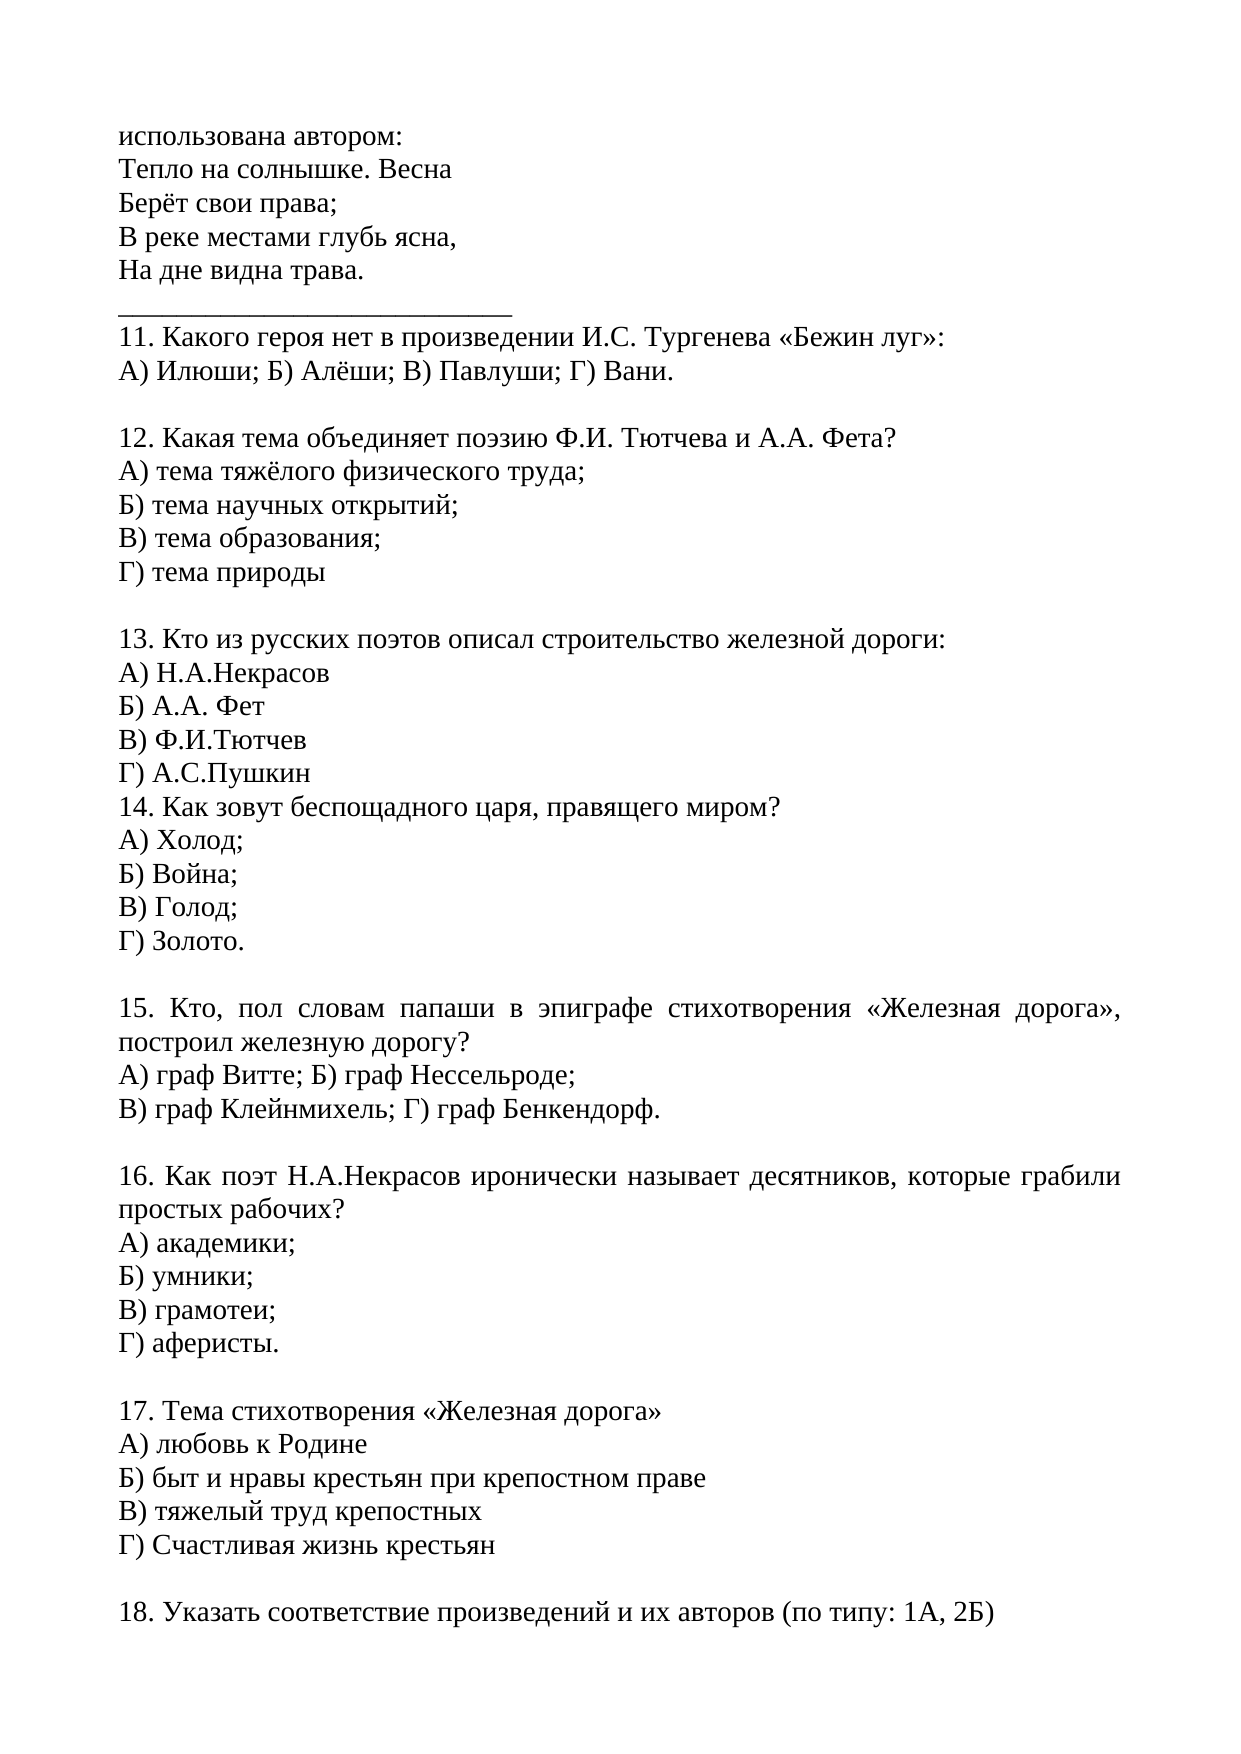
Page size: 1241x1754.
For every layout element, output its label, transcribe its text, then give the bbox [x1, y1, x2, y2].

text В) тяжелый труд крепостных [118, 1493, 1122, 1527]
text А) Илюши; Б) Алёши; В) Павлуши; Г) Вани. [118, 353, 1122, 386]
text 11. Какого героя нет в произведении И.С. Тургенева «Бежин луг»: [118, 319, 1122, 353]
text А) Н.А.Некрасов [118, 655, 1122, 688]
text 17. Тема стихотворения «Железная дорога» [118, 1393, 1122, 1426]
text Г) Счастливая жизнь крестьян [118, 1527, 1122, 1560]
text В реке местами глубь ясна, [118, 219, 1122, 252]
text Г) Золото. [118, 923, 1122, 957]
text Г) А.С.Пушкин [118, 755, 1122, 789]
text В) Голод; [118, 889, 1122, 923]
text 18. Указать соответствие произведений и их авторов (по типу: 1А, 2Б) [118, 1594, 1122, 1627]
text ___________________________ [118, 286, 1122, 319]
text А) любовь к Родине [118, 1426, 1122, 1460]
text 13. Кто из русских поэтов описал строительство железной дороги: [118, 621, 1122, 655]
text Тепло на солнышке. Весна [118, 152, 1122, 185]
text 14. Как зовут беспощадного царя, правящего миром? [118, 789, 1122, 822]
text А) граф Витте; Б) граф Нессельроде; [118, 1057, 1122, 1091]
text Б) Война; [118, 856, 1122, 889]
text Г) аферисты. [118, 1326, 1122, 1359]
text Б) тема научных открытий; [118, 487, 1122, 521]
text Б) А.А. Фет [118, 688, 1122, 722]
text А) академики; [118, 1225, 1122, 1258]
text На дне видна трава. [118, 252, 1122, 286]
text В) граф Клейнмихель; Г) граф Бенкендорф. [118, 1091, 1122, 1124]
text 16. Как поэт Н.А.Некрасов иронически называет десятников, которые грабили простых рабочих? [118, 1158, 1122, 1225]
text В) грамотеи; [118, 1292, 1122, 1326]
text Б) быт и нравы крестьян при крепостном праве [118, 1460, 1122, 1493]
text 12. Какая тема объединяет поэзию Ф.И. Тютчева и А.А. Фета? [118, 420, 1122, 453]
text Берёт свои права; [118, 185, 1122, 219]
text 15. Кто, пол словам папаши в эпиграфе стихотворения «Железная дорога», построил железную дорогу? [118, 990, 1122, 1057]
text Б) умники; [118, 1258, 1122, 1292]
text А) Холод; [118, 822, 1122, 856]
text В) тема образования; [118, 521, 1122, 554]
text В) Ф.И.Тютчев [118, 722, 1122, 755]
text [118, 118, 1122, 152]
text А) тема тяжёлого физического труда; [118, 453, 1122, 487]
text Г) тема природы [118, 554, 1122, 588]
